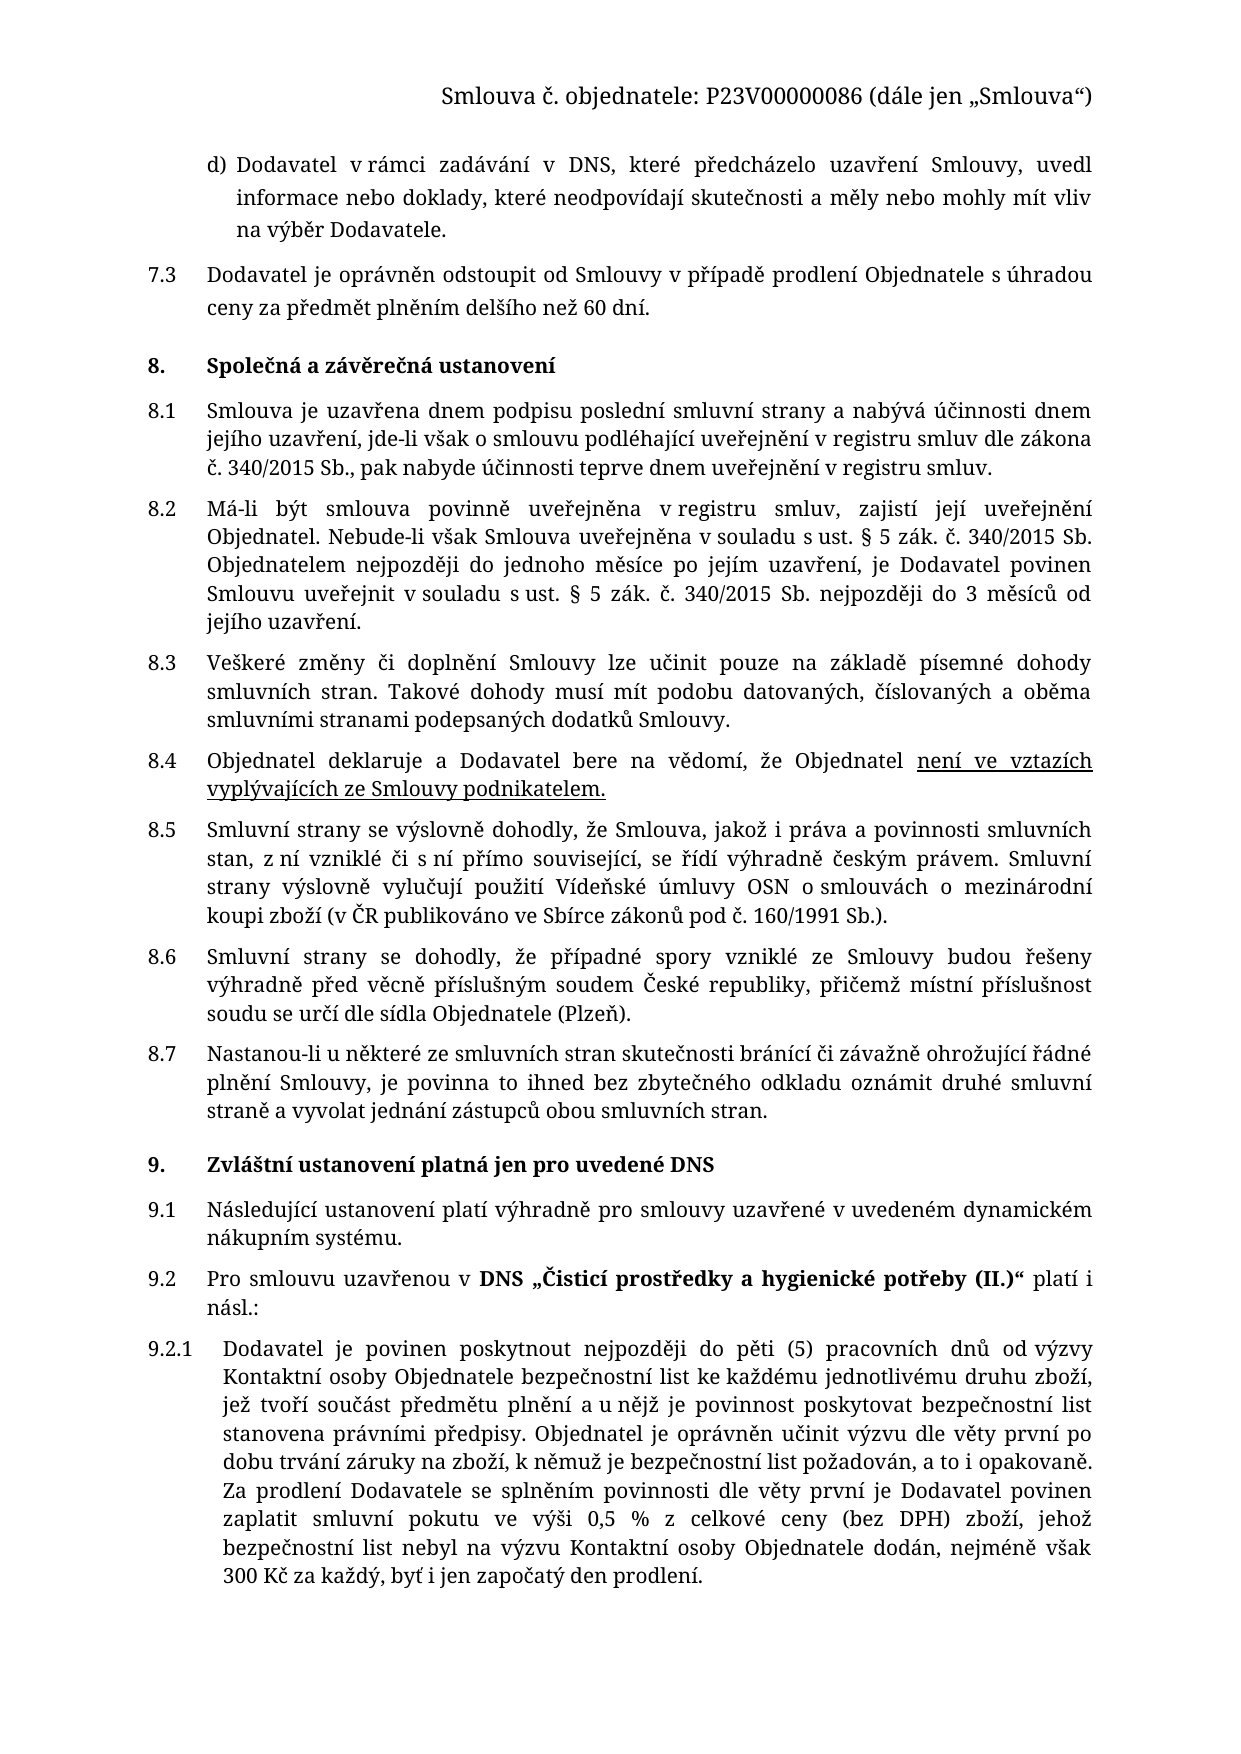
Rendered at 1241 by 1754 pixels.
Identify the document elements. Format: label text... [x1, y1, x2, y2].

list Dodavatel v rámci zadávání v DNS, které předcházelo uzavření Smlouvy, uvedl informace nebo doklady, které neodpovídají skutečnosti a měly nebo mohly mít vliv na výběr Dodavatele. [207, 150, 1093, 244]
list Nastanou-li u některé ze smluvních stran skutečnosti bránící či závažně ohrožující řádné plnění Smlouvy, je povinna to ihned bez zbytečného odkladu oznámit druhé smluvní straně a vyvolat jednání zástupců obou smluvních stran. [148, 1039, 1093, 1125]
list Následující ustanovení platí výhradně pro smlouvy uzavřené v uvedeném dynamickém nákupním systému. [148, 1195, 1093, 1252]
list Společná a závěrečná ustanovení [148, 351, 1093, 379]
list Veškeré změny či doplnění Smlouvy lze učinit pouze na základě písemné dohody smluvních stran. Takové dohody musí mít podobu datovaných, číslovaných a oběma smluvními stranami podepsaných dodatků Smlouvy. [148, 648, 1093, 734]
list Objednatel deklaruje a Dodavatel bere na vědomí, že Objednatel není ve vztazích vyplývajících ze Smlouvy podnikatelem. [148, 746, 1093, 803]
list Dodavatel je povinen poskytnout nejpozději do pěti (5) pracovních dnů od výzvy Kontaktní osoby Objednatele bezpečnostní list ke každému jednotlivému druhu zboží, jež tvoří součást předmětu plnění a u nějž je povinnost poskytovat bezpečnostní list stanovena právními předpisy. Objednatel je oprávněn učinit výzvu dle věty první po dobu trvání záruky na zboží, k němuž je bezpečnostní list požadován, a to i opakovaně. Za prodlení Dodavatele se splněním povinnosti dle věty první je Dodavatel povinen zaplatit smluvní pokutu ve výši 0,5 % z celkové ceny (bez DPH) zboží, jehož bezpečnostní list nebyl na výzvu Kontaktní osoby Objednatele dodán, nejméně však 300 Kč za každý, byť i jen započatý den prodlení. [148, 1334, 1093, 1590]
list Smlouva je uzavřena dnem podpisu poslední smluvní strany a nabývá účinnosti dnem jejího uzavření, jde-li však o smlouvu podléhající uveřejnění v registru smluv dle zákona č. 340/2015 Sb., pak nabyde účinnosti teprve dnem uveřejnění v registru smluv. [148, 396, 1093, 481]
list Smluvní strany se výslovně dohodly, že Smlouva, jakož i práva a povinnosti smluvních stan, z ní vzniklé či s ní přímo související, se řídí výhradně českým právem. Smluvní strany výslovně vylučují použití Vídeňské úmluvy OSN o smlouvách o mezinárodní koupi zboží (v ČR publikováno ve Sbírce zákonů pod č. 160/1991 Sb.). [148, 816, 1093, 929]
list Má-li být smlouva povinně uveřejněna v registru smluv, zajistí její uveřejnění Objednatel. Nebude-li však Smlouva uveřejněna v souladu s ust. § 5 zák. č. 340/2015 Sb. Objednatelem nejpozději do jednoho měsíce po jejím uzavření, je Dodavatel povinen Smlouvu uveřejnit v souladu s ust. § 5 zák. č. 340/2015 Sb. nejpozději do 3 měsíců od jejího uzavření. [148, 494, 1093, 636]
list Zvláštní ustanovení platná jen pro uvedené DNS [148, 1150, 1093, 1178]
list Dodavatel je oprávněn odstoupit od Smlouvy v případě prodlení Objednatele s úhradou ceny za předmět plněním delšího než 60 dní. [148, 261, 1093, 322]
list Smluvní strany se dohodly, že případné spory vzniklé ze Smlouvy budou řešeny výhradně před věcně příslušným soudem České republiky, přičemž místní příslušnost soudu se určí dle sídla Objednatele (Plzeň). [148, 942, 1093, 1027]
list Pro smlouvu uzavřenou v DNS „Čisticí prostředky a hygienické potřeby (II.)“ platí i násl.: [148, 1264, 1093, 1321]
